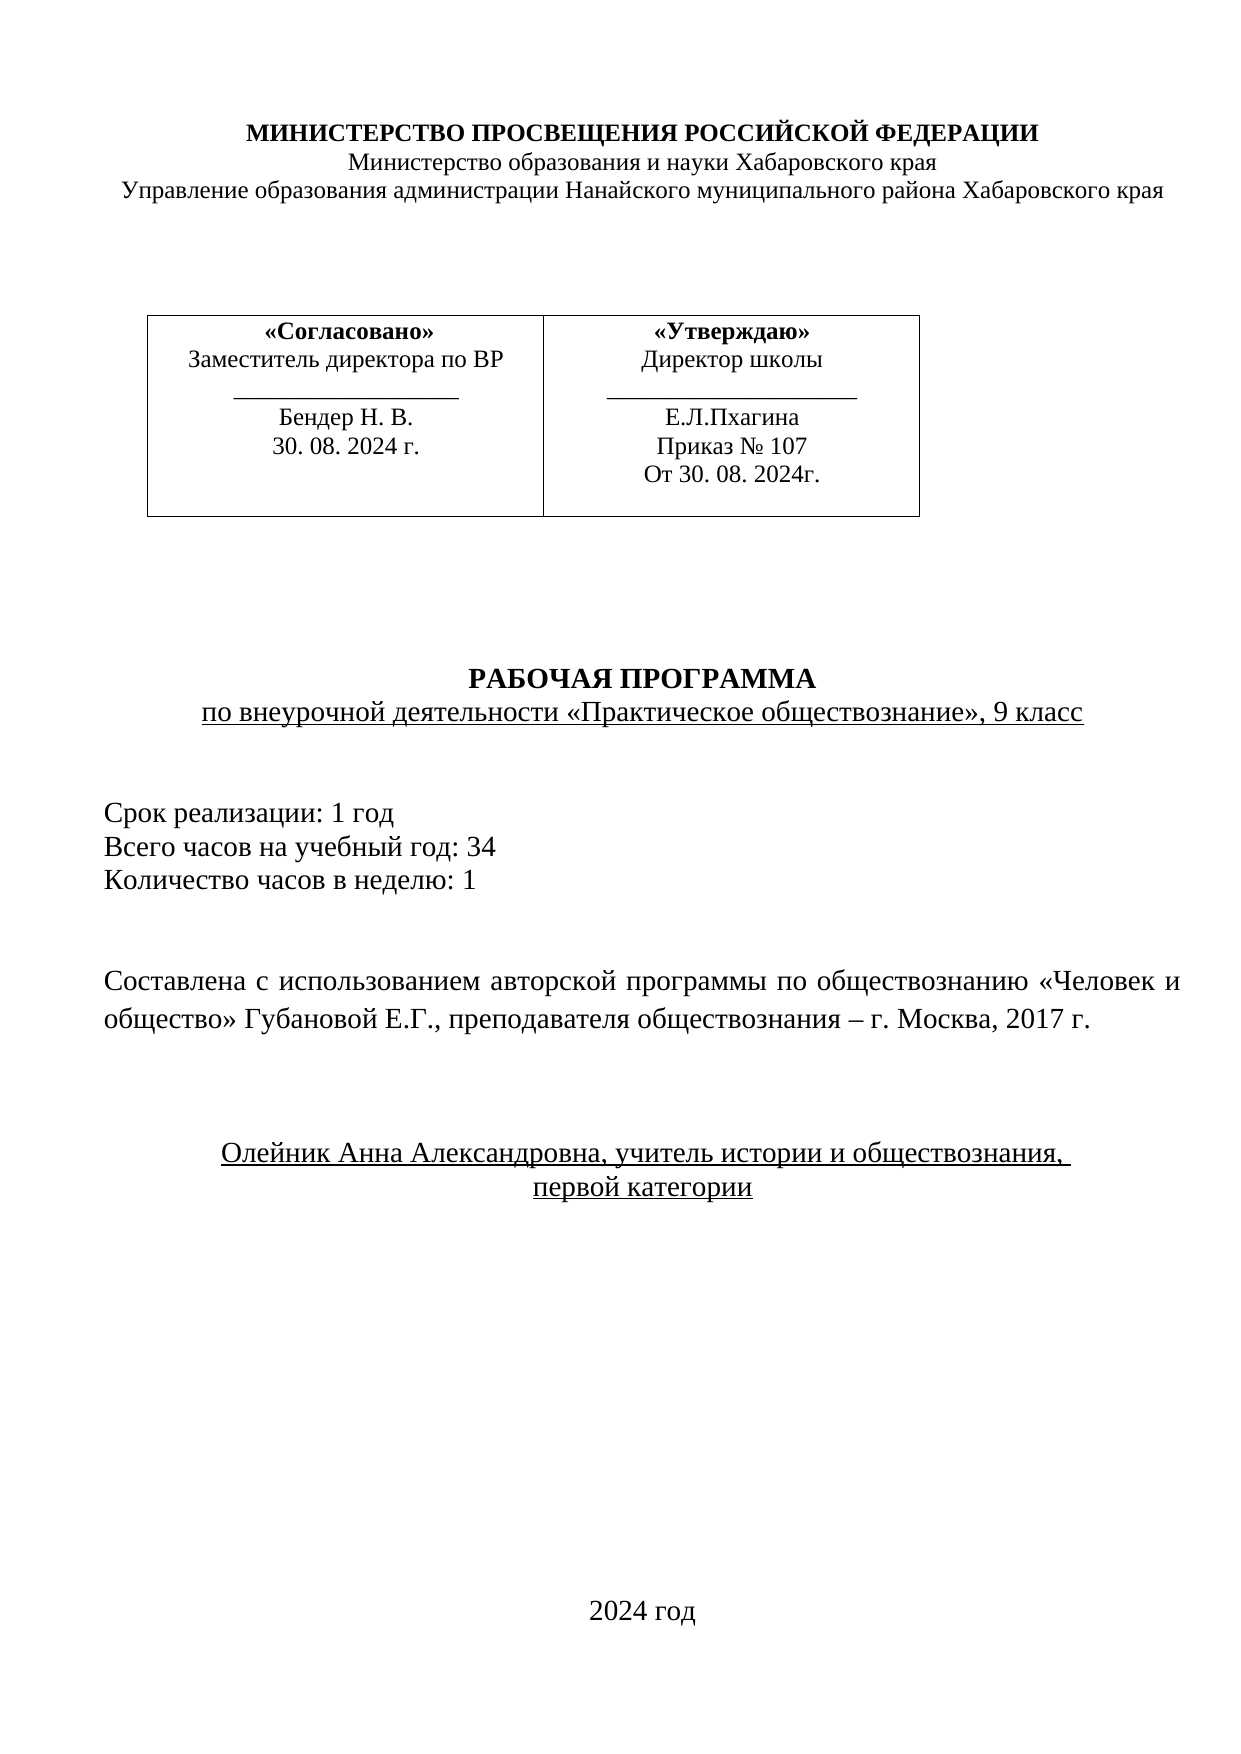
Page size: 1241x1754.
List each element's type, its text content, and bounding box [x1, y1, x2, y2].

text Количество часов в неделю: 1 [103, 862, 1181, 896]
text Всего часов на учебный год: 34 [103, 829, 1181, 862]
text РАБОЧАЯ ПРОГРАММА [103, 661, 1181, 694]
text Срок реализации: 1 год [103, 795, 1181, 829]
text Управление образования администрации Нанайского муниципального района Хабаровского края [103, 176, 1181, 204]
table_header «Согласовано» Заместитель директора по ВР __________________ Бендер Н. В. 30. 08. 2024 г. [148, 316, 543, 516]
text 2024 год [103, 1593, 1181, 1626]
text Министерство образования и науки Хабаровского края [103, 147, 1181, 176]
text МИНИСТЕРСТВО ПРОСВЕЩЕНИЯ РОССИЙСКОЙ ФЕДЕРАЦИИ [103, 118, 1181, 147]
text по внеурочной деятельности «Практическое обществознание», 9 класс [103, 694, 1181, 728]
text Составлена с использованием авторской программы по обществознанию «Человек и общество» Губановой Е.Г., преподавателя обществознания – г. Москва, 2017 г. [103, 963, 1181, 1035]
text первой категории [103, 1169, 1181, 1202]
text Олейник Анна Александровна, учитель истории и обществознания, [103, 1135, 1181, 1169]
table_header «Утверждаю» Директор школы ____________________ Е.Л.Пхагина Приказ № 107 От 30. 08. 2024г. [544, 316, 919, 516]
